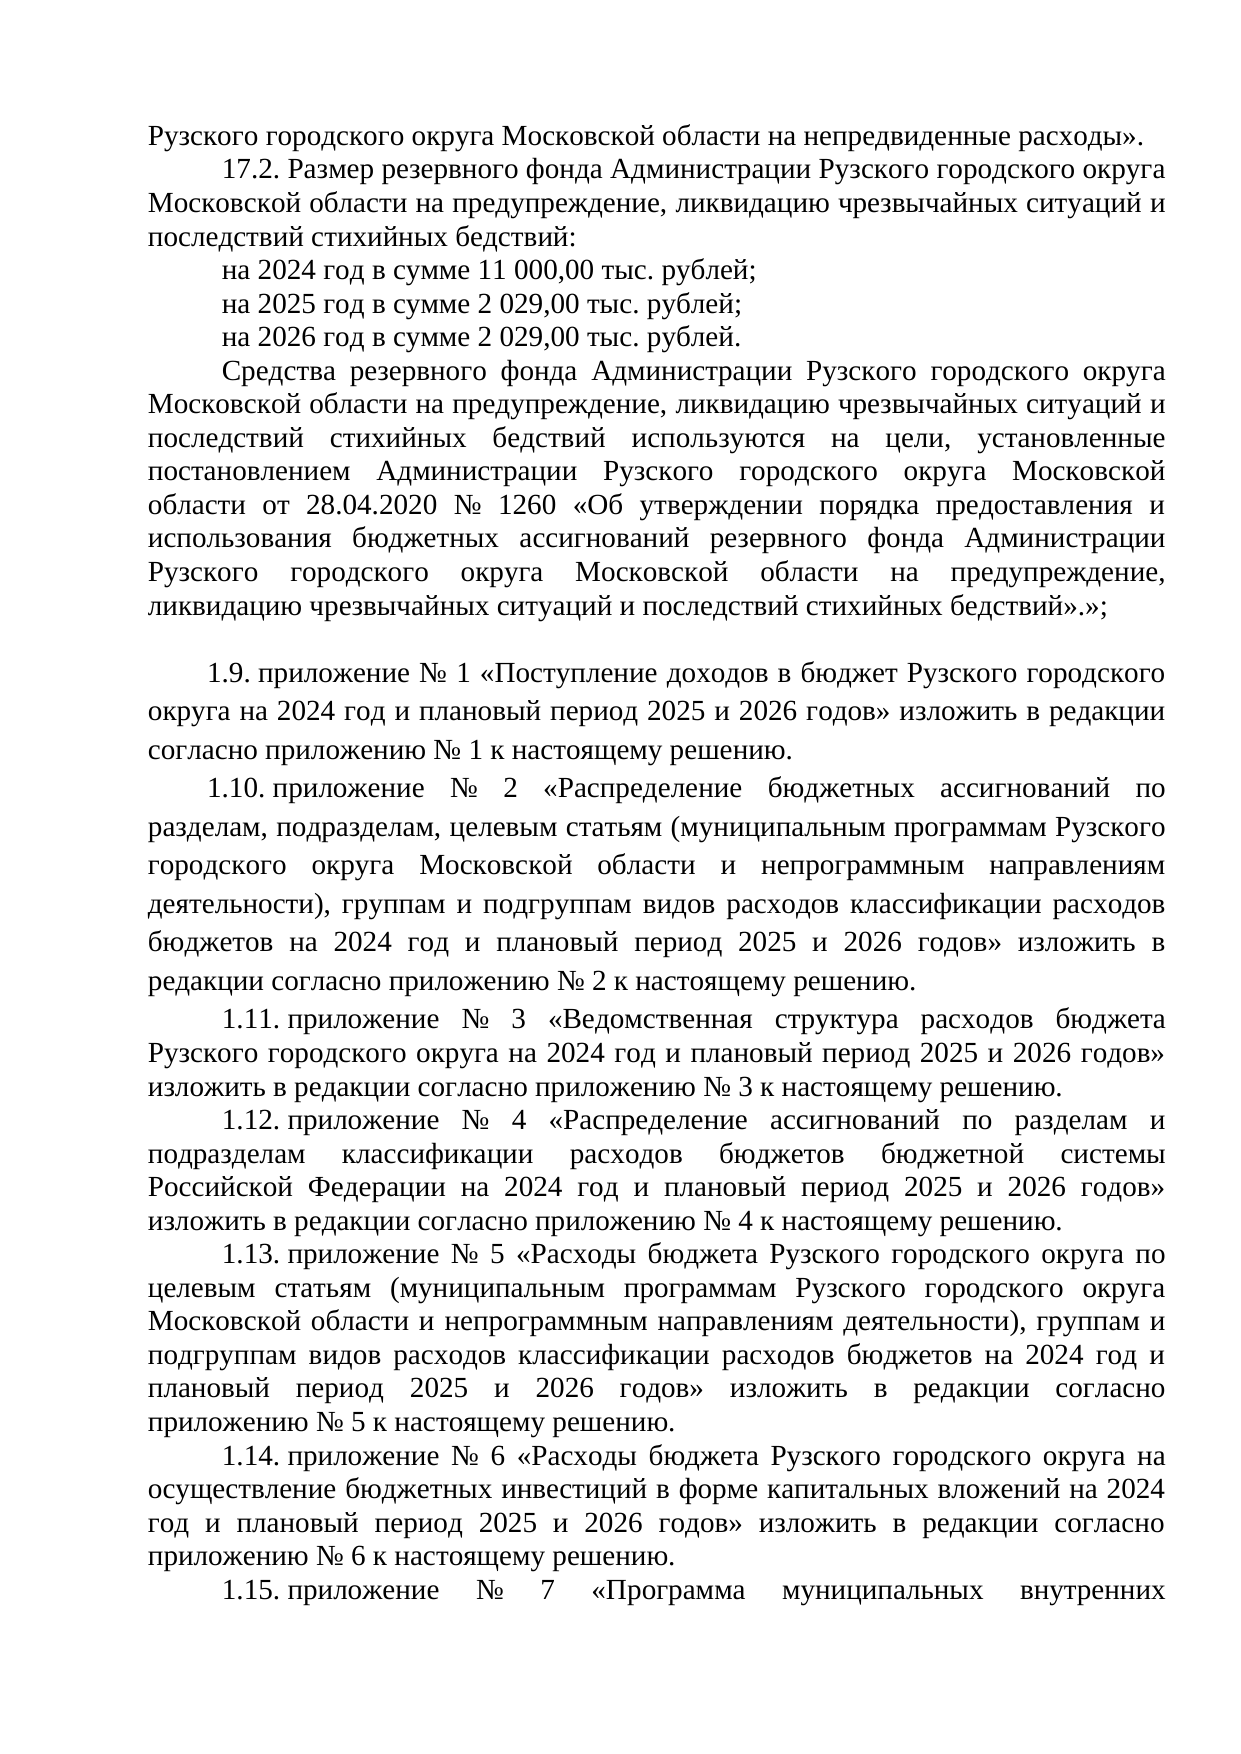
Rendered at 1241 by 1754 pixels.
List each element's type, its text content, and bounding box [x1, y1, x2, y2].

text 1.13. приложение № 5 «Расходы бюджета Рузского городского округа по целевым статьям (муниципальным программам Рузского городского округа Московской области и непрограммным направлениям деятельности), группам и подгруппам видов расходов классификации расходов бюджетов на 2024 год и плановый период 2025 и 2026 годов» изложить в редакции согласно приложению № 5 к настоящему решению. [148, 1236, 1166, 1438]
text на 2024 год в сумме 11 000,00 тыс. рублей; [148, 252, 1166, 286]
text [148, 1572, 1166, 1605]
text 1.12. приложение № 4 «Распределение ассигнований по разделам и подразделам классификации расходов бюджетов бюджетной системы Российской Федерации на 2024 год и плановый период 2025 и 2026 годов» изложить в редакции согласно приложению № 4 к настоящему решению. [148, 1102, 1166, 1236]
text 1.14. приложение № 6 «Расходы бюджета Рузского городского округа на осуществление бюджетных инвестиций в форме капитальных вложений на 2024 год и плановый период 2025 и 2026 годов» изложить в редакции согласно приложению № 6 к настоящему решению. [148, 1438, 1166, 1572]
text 1.10. приложение № 2 «Распределение бюджетных ассигнований по разделам, подразделам, целевым статьям (муниципальным программам Рузского городского округа Московской области и непрограммным направлениям деятельности), группам и подгруппам видов расходов классификации расходов бюджетов на 2024 год и плановый период 2025 и 2026 годов» изложить в редакции согласно приложению № 2 к настоящему решению. [148, 770, 1166, 997]
text на 2026 год в сумме 2 029,00 тыс. рублей. [148, 319, 1166, 353]
text 17.2. Размер резервного фонда Администрации Рузского городского округа Московской области на предупреждение, ликвидацию чрезвычайных ситуаций и последствий стихийных бедствий: [148, 152, 1166, 252]
text 1.9. приложение № 1 «Поступление доходов в бюджет Рузского городского округа на 2024 год и плановый период 2025 и 2026 годов» изложить в редакции согласно приложению № 1 к настоящему решению. [148, 655, 1166, 765]
text на 2025 год в сумме 2 029,00 тыс. рублей; [148, 286, 1166, 319]
text 1.11. приложение № 3 «Ведомственная структура расходов бюджета Рузского городского округа на 2024 год и плановый период 2025 и 2026 годов» изложить в редакции согласно приложению № 3 к настоящему решению. [148, 1002, 1166, 1102]
text Средства резервного фонда Администрации Рузского городского округа Московской области на предупреждение, ликвидацию чрезвычайных ситуаций и последствий стихийных бедствий используются на цели, установленные постановлением Администрации Рузского городского округа Московской области от 28.04.2020 № 1260 «Об утверждении порядка предоставления и использования бюджетных ассигнований резервного фонда Администрации Рузского городского округа Московской области на предупреждение, ликвидацию чрезвычайных ситуаций и последствий стихийных бедствий».»; [148, 353, 1166, 621]
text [148, 118, 1166, 152]
